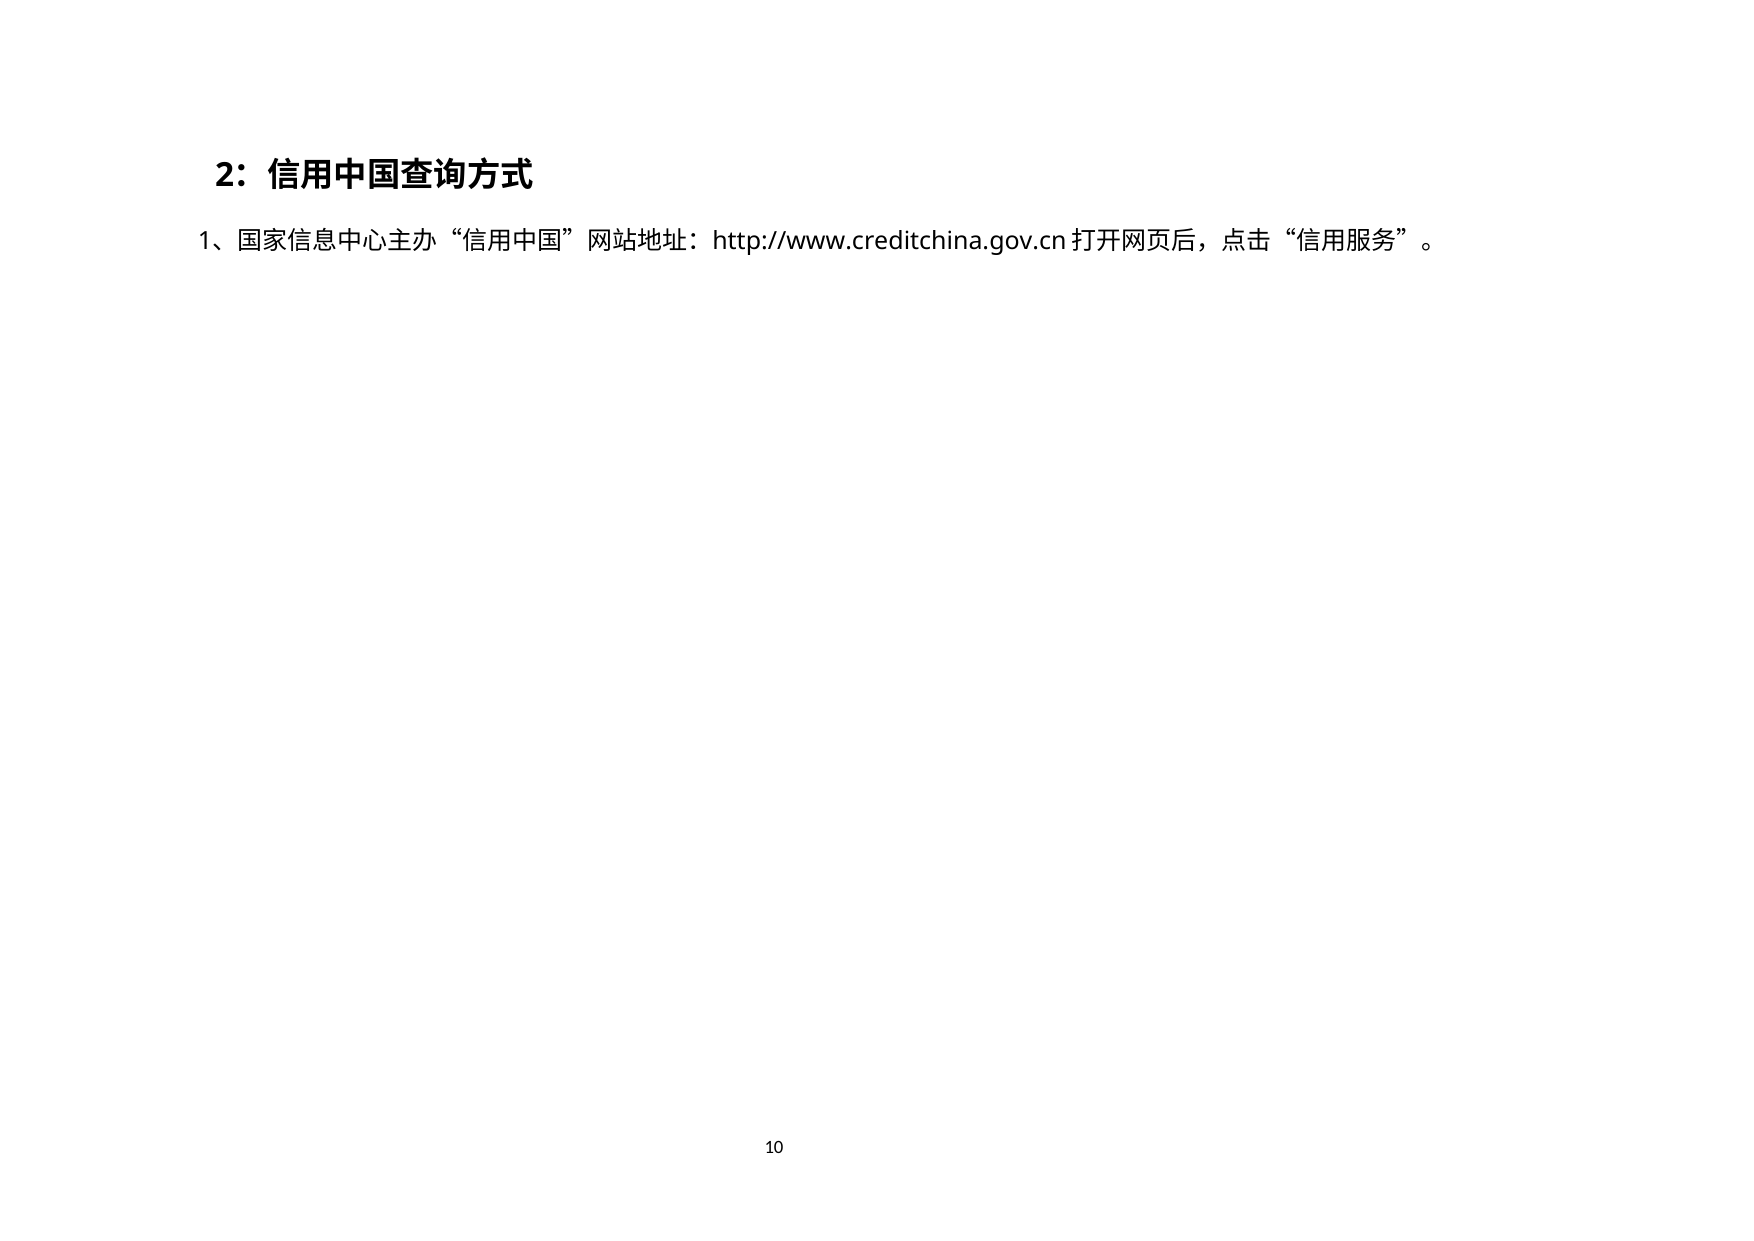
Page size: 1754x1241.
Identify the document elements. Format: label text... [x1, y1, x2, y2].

text 2：信用中国查询方式 [148, 148, 1606, 196]
text 1、国家信息中心主办“信用中国”网站地址：http://www.creditchina.gov.cn打开网页后，点击“信用服务”。 [148, 220, 1606, 257]
